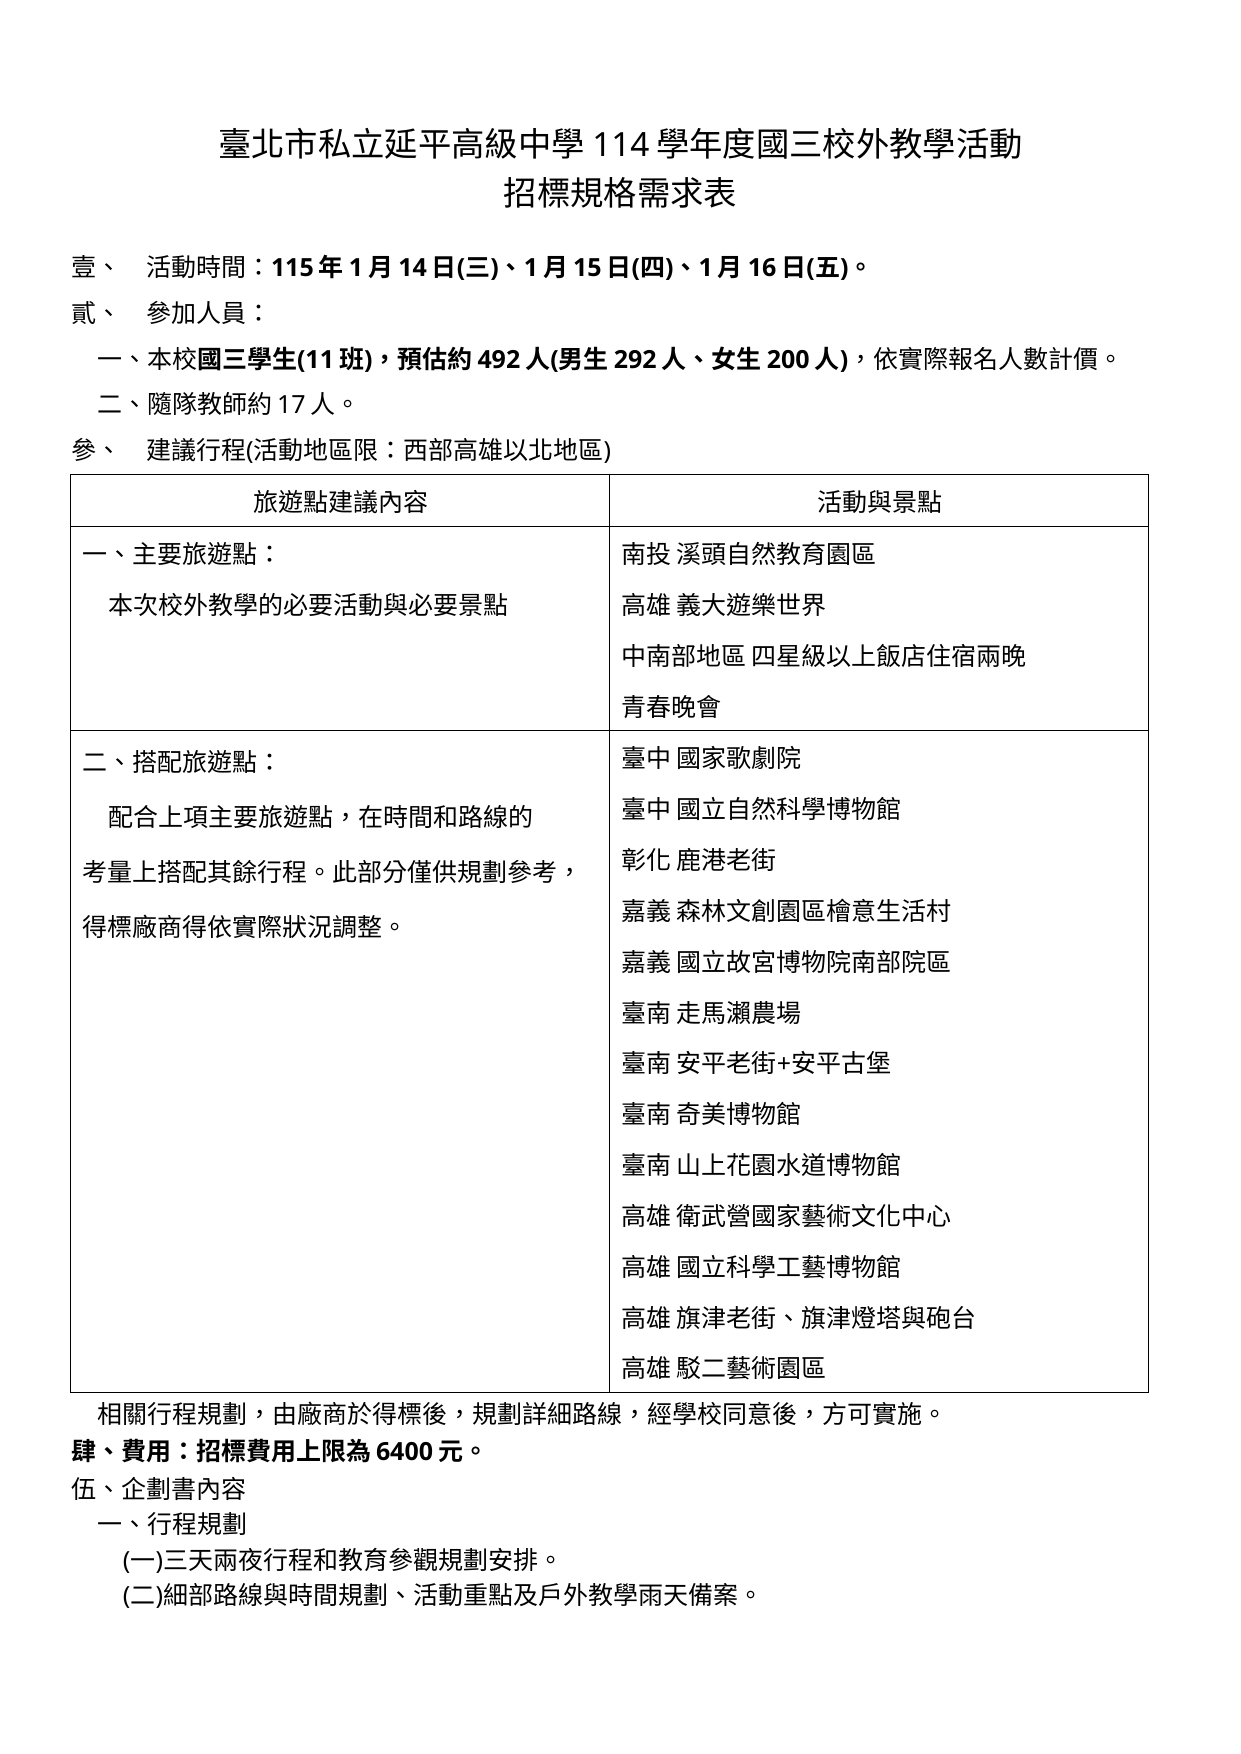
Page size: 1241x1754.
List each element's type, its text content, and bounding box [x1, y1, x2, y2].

text (一)三天兩夜行程和教育參觀規劃安排。 [71, 1541, 1169, 1576]
text (二)細部路線與時間規劃、活動重點及戶外教學雨天備案。 [71, 1576, 1169, 1612]
table_header 活動與景點 [610, 475, 1148, 526]
text 相關行程規劃，由廠商於得標後，規劃詳細路線，經學校同意後，方可實施。 [71, 1393, 1169, 1431]
text 肆、費用：招標費用上限為6400元。 [71, 1431, 1169, 1468]
table_cell 二、搭配旅遊點： 配合上項主要旅遊點，在時間和路線的 考量上搭配其餘行程。此部分僅供規劃參考， 得標廠商得依實際狀況調整。 [71, 731, 609, 1392]
text 伍、企劃書內容 [71, 1468, 1169, 1506]
table_cell 一、主要旅遊點： 本次校外教學的必要活動與必要景點 [71, 527, 609, 730]
list 建議行程(活動地區限：西部高雄以北地區) [71, 423, 1169, 469]
text 招標規格需求表 [71, 167, 1169, 215]
list 活動時間：115年1月14日(三)、1月15日(四)、1月16日(五)。 [71, 240, 1169, 286]
text 一、本校國三學生(11班)，預估約492人(男生292人、女生200人)，依實際報名人數計價。 [71, 331, 1169, 377]
text 一、行程規劃 [71, 1506, 1169, 1541]
table_header 旅遊點建議內容 [71, 475, 609, 526]
text 二、隨隊教師約17人。 [71, 377, 1169, 423]
table_cell 南投 溪頭自然教育園區 高雄 義大遊樂世界 中南部地區 四星級以上飯店住宿兩晚 青春晚會 [610, 527, 1148, 730]
table_cell 臺中 國家歌劇院 臺中 國立自然科學博物館 彰化 鹿港老街 嘉義 森林文創園區檜意生活村 嘉義 國立故宮博物院南部院區 臺南 走馬瀨農場 臺南 安平老街+安平古堡 臺南 奇美博物館 臺南 山上花園水道博物館 高雄 衛武營國家藝術文化中心 高雄 國立科學工藝博物館 高雄 旗津老街、旗津燈塔與砲台 高雄 駁二藝術園區 [610, 731, 1148, 1392]
list 參加人員： [71, 286, 1169, 331]
text 臺北市私立延平高級中學 114學年度國三校外教學活動 [71, 118, 1169, 167]
